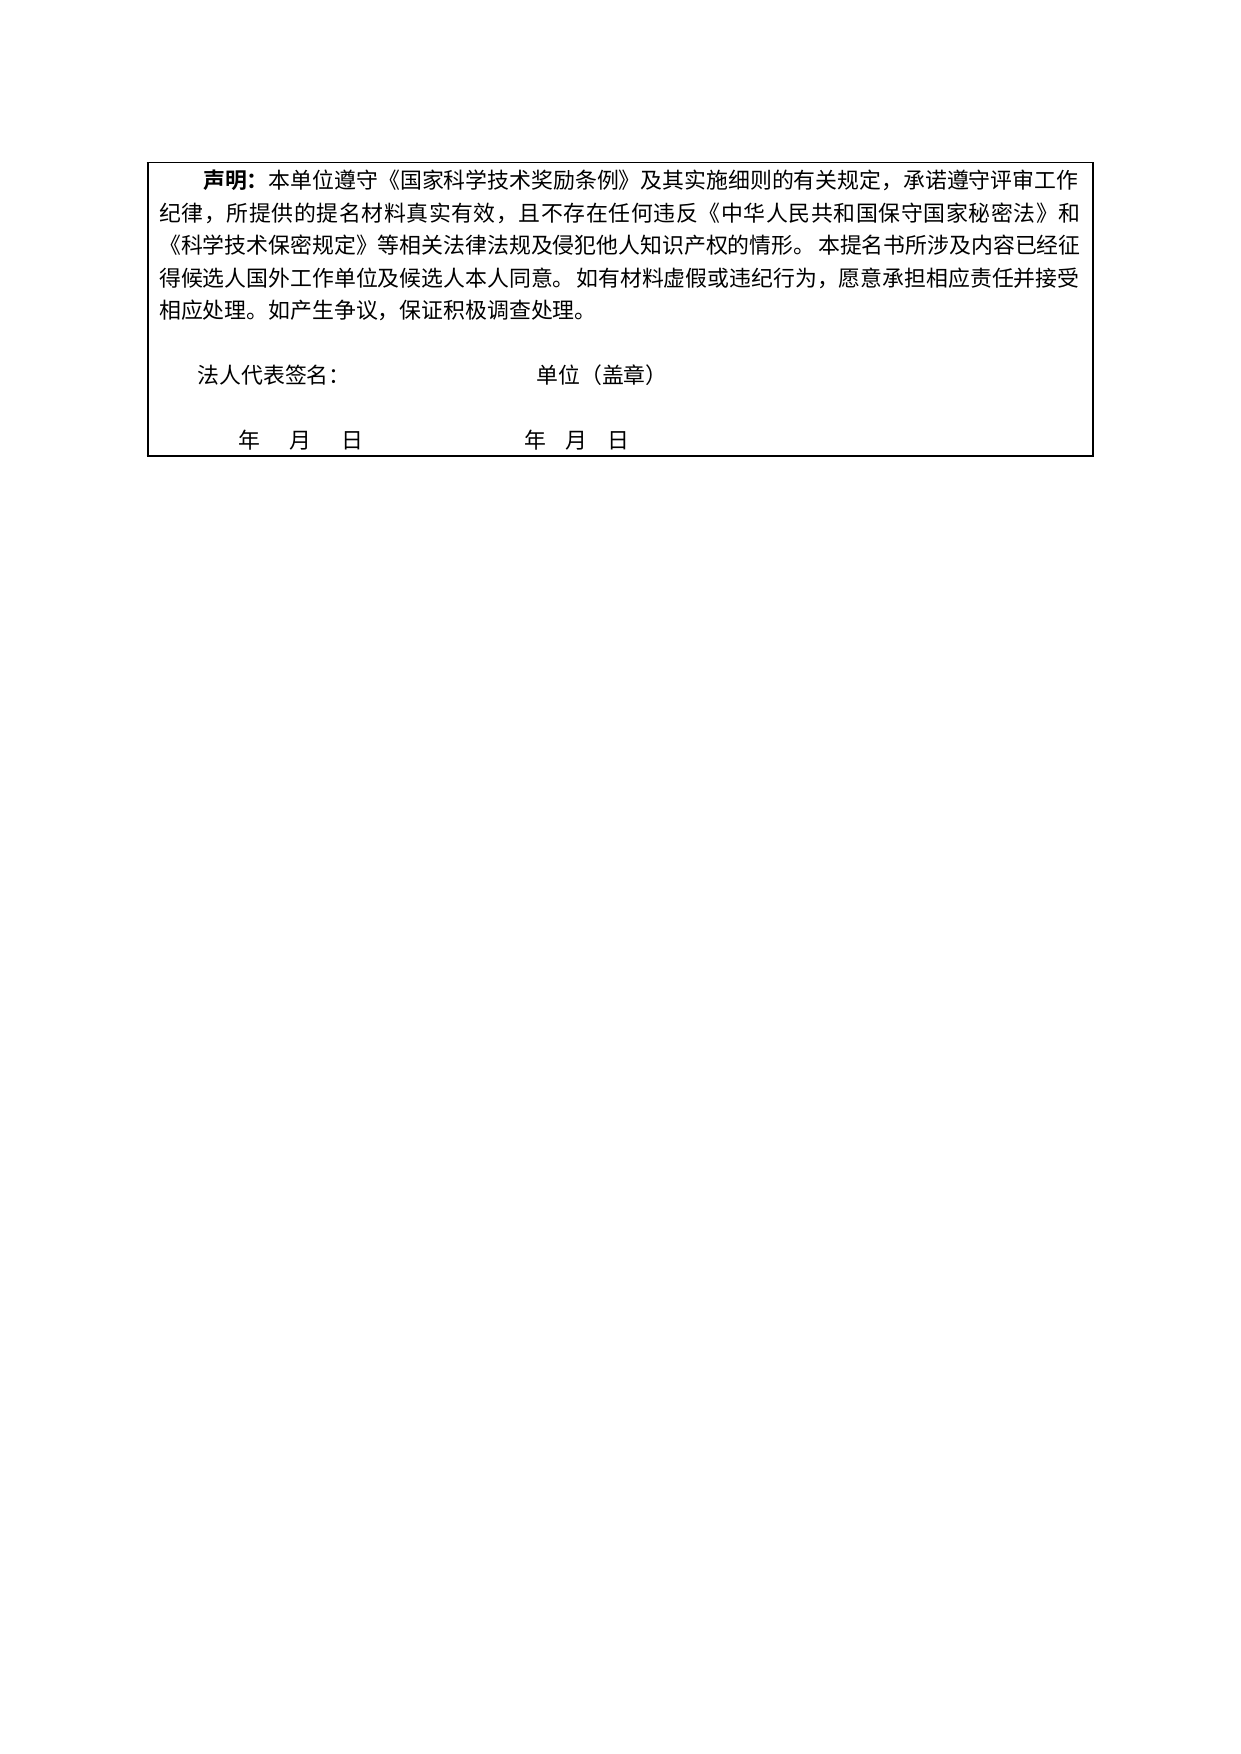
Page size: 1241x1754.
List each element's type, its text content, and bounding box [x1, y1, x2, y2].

table_cell 声明：本单位遵守《国家科学技术奖励条例》及其实施细则的有关规定，承诺遵守评审工作纪律，所提供的提名材料真实有效，且不存在任何违反《中华人民共和国保守国家秘密法》和《科学技术保密规定》等相关法律法规及侵犯他人知识产权的情形。本提名书所涉及内容已经征得候选人国外工作单位及候选人本人同意。如有材料虚假或违纪行为，愿意承担相应责任并接受相应处理。如产生争议，保证积极调查处理。 法人代表签名： 单位（盖章） 年 月 日 年 月 日 [149, 163, 1092, 455]
